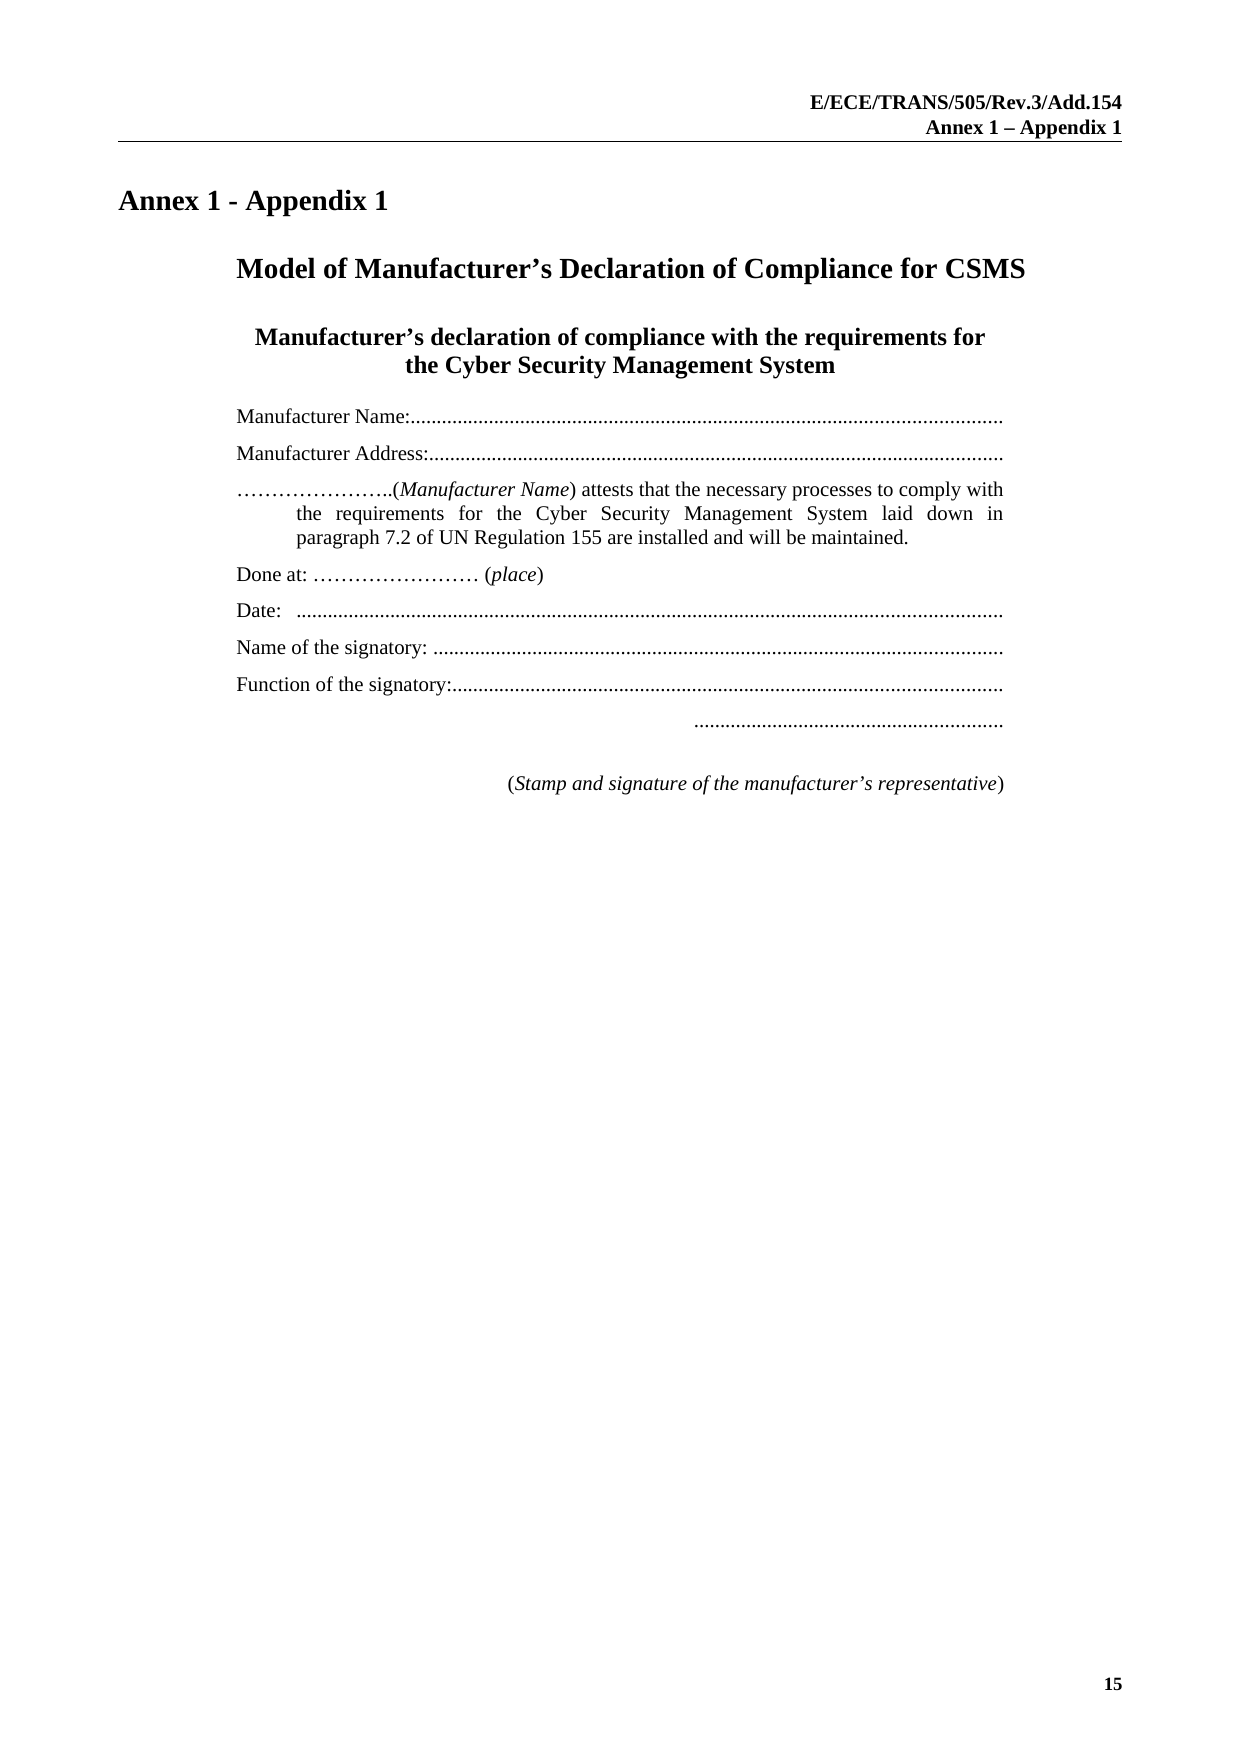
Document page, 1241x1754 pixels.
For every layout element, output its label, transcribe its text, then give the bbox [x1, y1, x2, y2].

text Date: [236, 598, 1004, 622]
text …………………..(Manufacturer Name) attests that the necessary processes to comply with the requirements for the Cyber Security Management System laid down in paragraph 7.2 of UN Regulation 155 are installed and will be maintained. [236, 477, 1004, 549]
text Model of Manufacturer’s Declaration of Compliance for CSMS [118, 254, 1033, 285]
text (Stamp and signature of the manufacturer’s representative) [118, 769, 1004, 794]
text Done at: …………………… (place) [236, 562, 1004, 586]
text Manufacturer Name: [236, 404, 1004, 428]
text Annex 1 - Appendix 1 [118, 185, 1004, 216]
text Function of the signatory: [236, 671, 1004, 696]
text Name of the signatory: [236, 635, 1004, 659]
text Manufacturer Address: [236, 441, 1004, 464]
text Manufacturer’s declaration of compliance with the requirements for the Cyber Security Management System [236, 323, 1004, 379]
